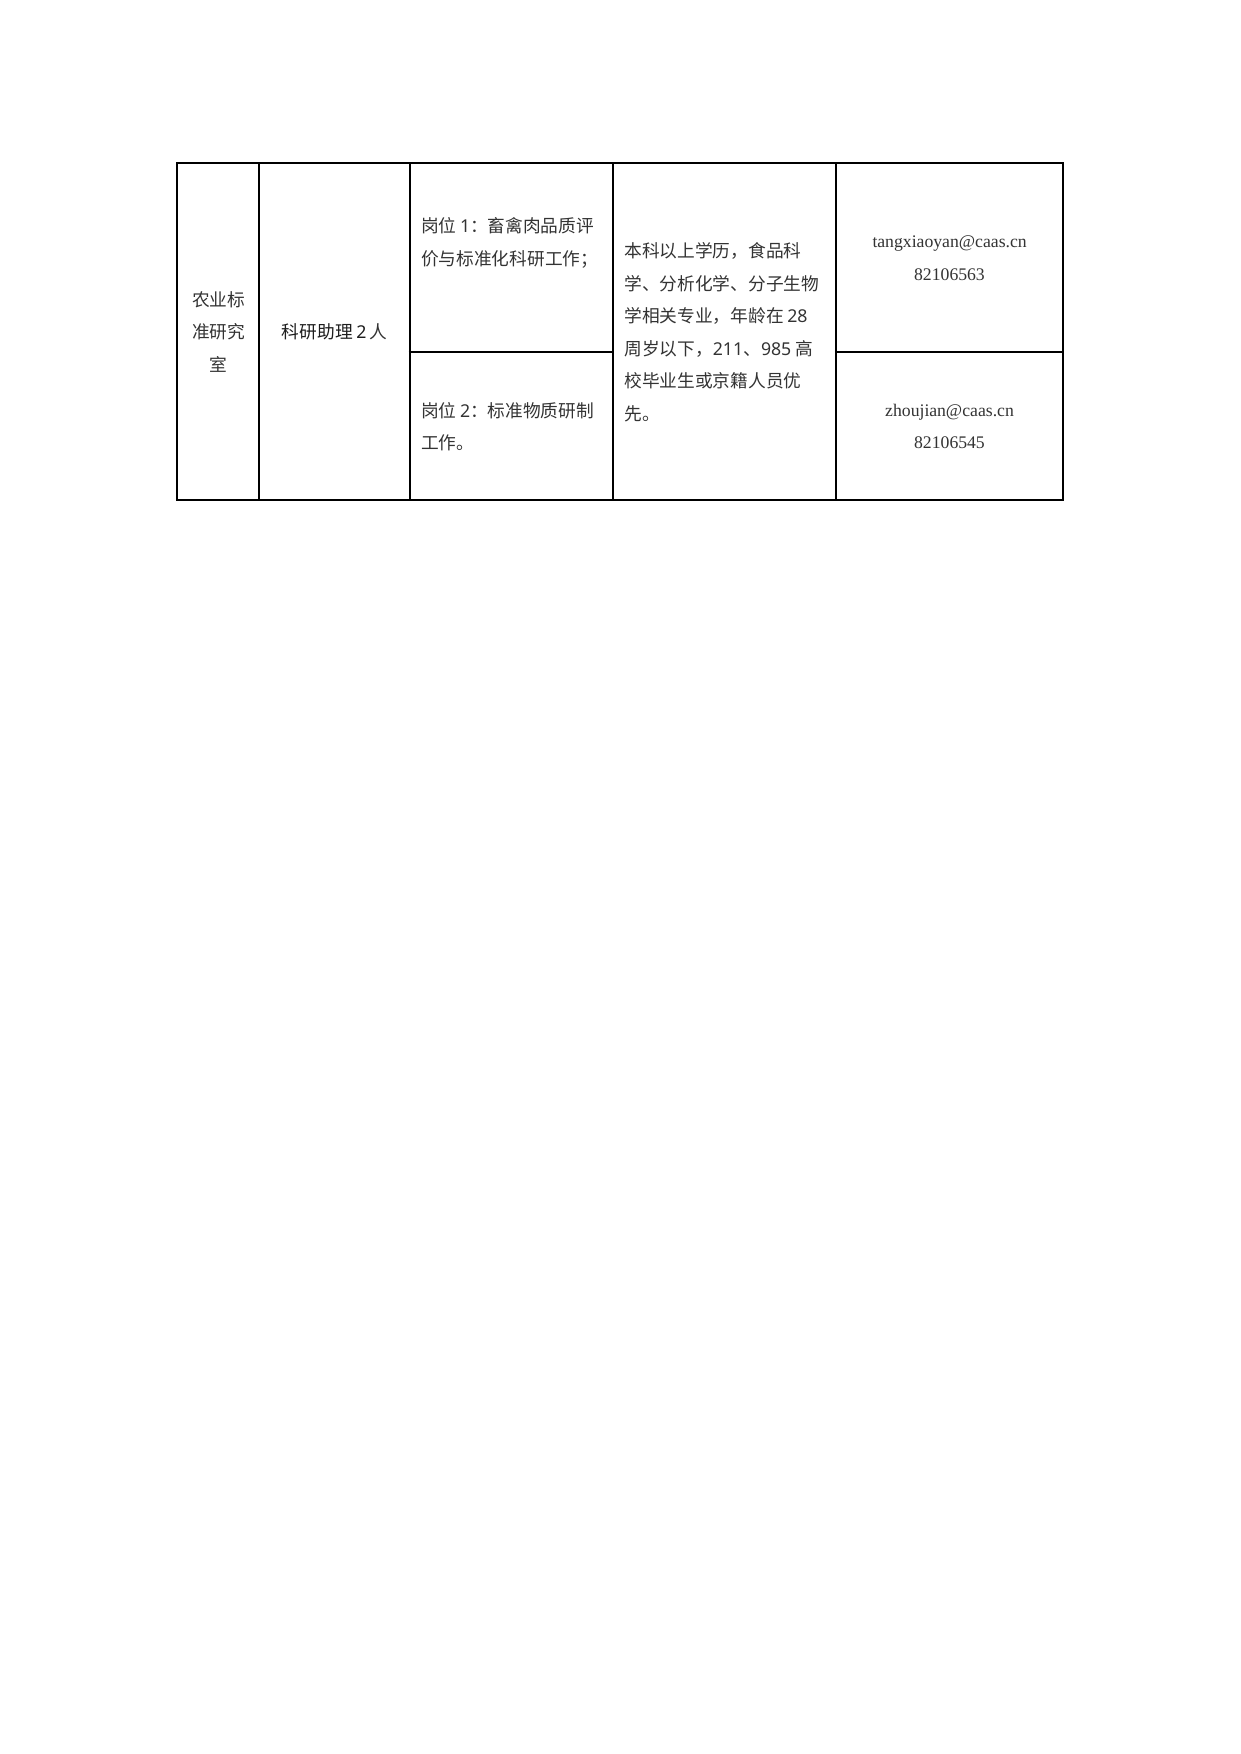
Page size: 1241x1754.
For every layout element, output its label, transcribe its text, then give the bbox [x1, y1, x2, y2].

table_cell zhoujian@caas.cn 82106545 [837, 353, 1062, 498]
table_cell 本科以上学历，食品科学、分析化学、分子生物学相关专业，年龄在28周岁以下，211、985高校毕业生或京籍人员优先。 [614, 164, 835, 498]
table_cell 岗位2：标准物质研制工作。 [411, 353, 612, 498]
table_cell tangxiaoyan@caas.cn 82106563 [837, 164, 1062, 351]
table_cell 岗位1：畜禽肉品质评价与标准化科研工作； [411, 164, 612, 351]
table_cell 科研助理2人 [260, 164, 409, 498]
table_cell 农业标准研究室 [178, 164, 258, 498]
